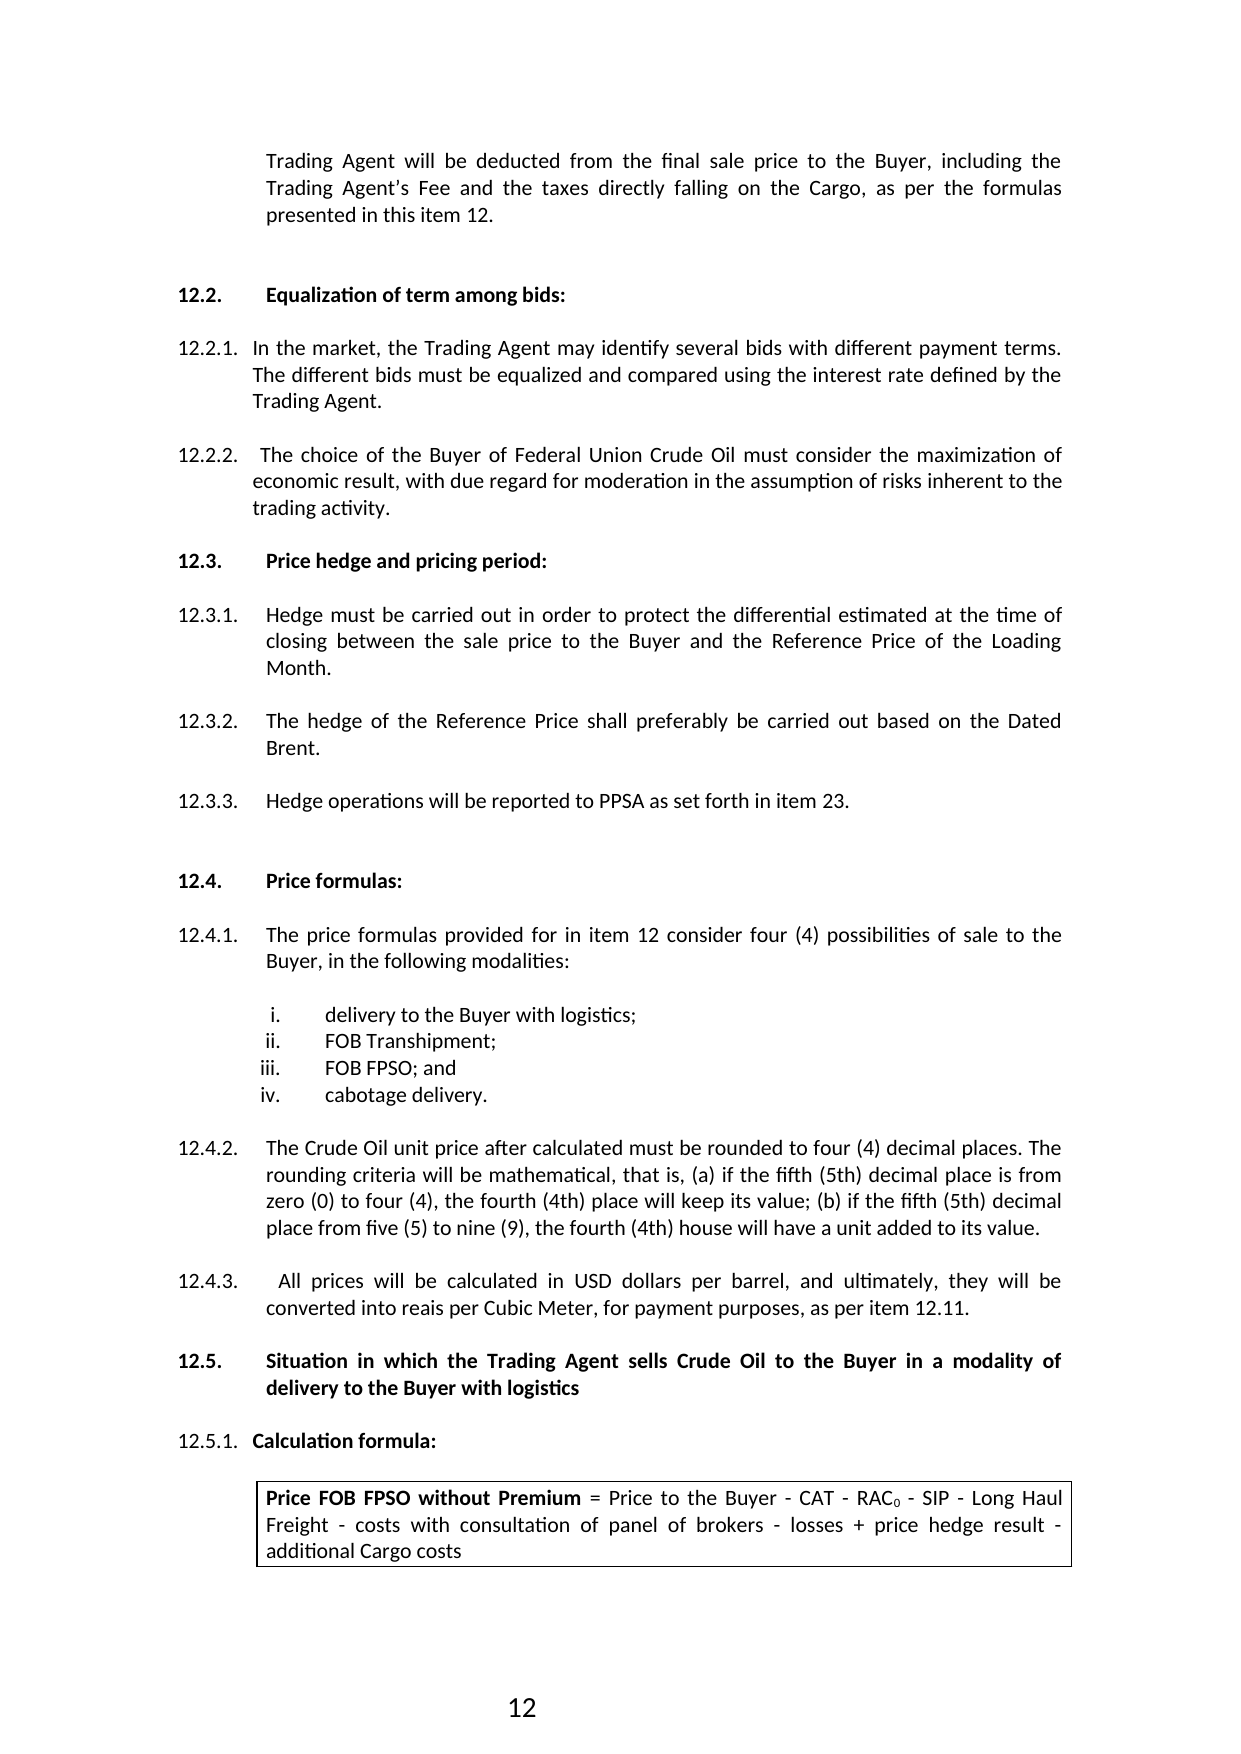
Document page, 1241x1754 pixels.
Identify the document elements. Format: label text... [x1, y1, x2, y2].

list Hedge operations will be reported to PPSA as set forth in item 23. [177, 788, 1063, 814]
list Equalization of term among bids: [177, 281, 1063, 308]
list The price formulas provided for in item 12 consider four (4) possibilities of sale to the Buyer, in the following modalities: [177, 921, 1063, 974]
list Situation in which the Trading Agent sells Crude Oil to the Buyer in a modality of delivery to the Buyer with logistics [177, 1348, 1063, 1401]
text 12.4.3. All prices will be calculated in USD dollars per barrel, and ultimately, they will be converted into reais per Cubic Meter, for payment purposes, as per item 12.11. [177, 1268, 1063, 1321]
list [177, 148, 1063, 228]
list The choice of the Buyer of Federal Union Crude Oil must consider the maximization of economic result, with due regard for moderation in the assumption of risks inherent to the trading activity. [177, 441, 1063, 521]
list Hedge must be carried out in order to protect the differential estimated at the time of closing between the sale price to the Buyer and the Reference Price of the Loading Month. [177, 601, 1063, 681]
list delivery to the Buyer with logistics; [281, 1001, 1063, 1028]
list Price hedge and pricing period: [177, 548, 1063, 574]
list FOB FPSO; and [281, 1054, 1063, 1081]
list Calculation formula: [177, 1428, 1063, 1454]
text Price FOB FPSO without Premium = Price to the Buyer - CAT - RAC0 - SIP - Long Haul Freight - costs with consultation of panel of brokers - losses + price hedge result - additional Cargo costs [258, 1482, 1071, 1566]
list FOB Transhipment; [281, 1028, 1063, 1054]
list The hedge of the Reference Price shall preferably be carried out based on the Dated Brent. [177, 708, 1063, 761]
list In the market, the Trading Agent may identify several bids with different payment terms. The different bids must be equalized and compared using the interest rate defined by the Trading Agent. [177, 334, 1063, 414]
text 12.4.2. The Crude Oil unit price after calculated must be rounded to four (4) decimal places. The rounding criteria will be mathematical, that is, (a) if the fifth (5th) decimal place is from zero (0) to four (4), the fourth (4th) place will keep its value; (b) if the fifth (5th) decimal place from five (5) to nine (9), the fourth (4th) house will have a unit added to its value. [177, 1134, 1063, 1241]
list Price formulas: [177, 868, 1063, 894]
list cabotage delivery. [281, 1081, 1063, 1108]
